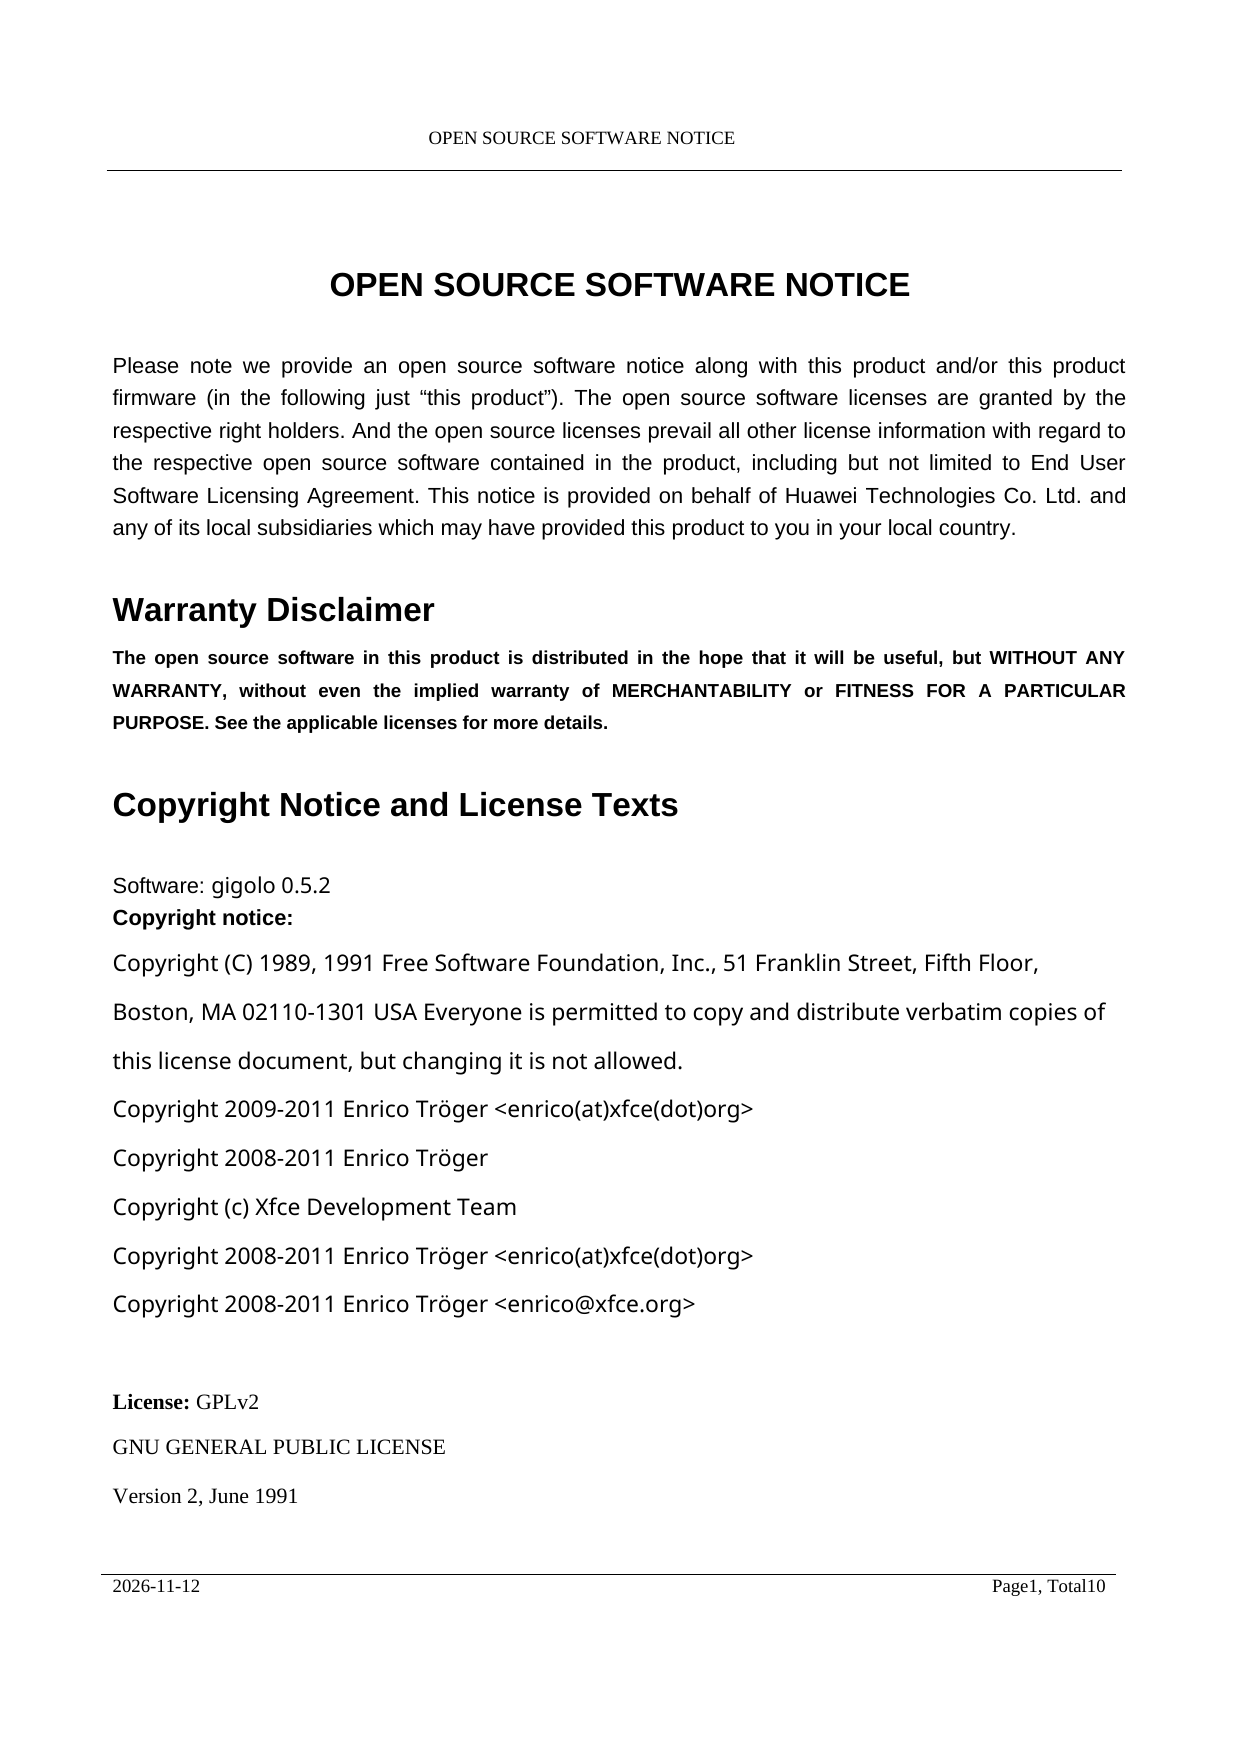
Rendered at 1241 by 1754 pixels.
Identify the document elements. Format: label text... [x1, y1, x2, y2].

text The open source software in this product is distributed in the hope that it will be useful, but WITHOUT ANY WARRANTY, without even the implied warranty of MERCHANTABILITY or FITNESS FOR A PARTICULAR PURPOSE. See the applicable licenses for more details. [112, 641, 1128, 739]
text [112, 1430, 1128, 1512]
text OPEN SOURCE SOFTWARE NOTICE [112, 251, 1128, 316]
text Warranty Disclaimer [112, 576, 1128, 641]
text Copyright notice: [112, 901, 1128, 934]
text Software: gigolo 0.5.2 [112, 869, 1128, 901]
text Copyright Notice and License Texts [112, 771, 1128, 836]
text License: GPLv2 [112, 1385, 1128, 1418]
text Please note we provide an open source software notice along with this product and/or this product firmware (in the following just “this product”). The open source software licenses are granted by the respective right holders. And the open source licenses prevail all other license information with regard to the respective open source software contained in the product, including but not limited to End User Software Licensing Agreement. This notice is provided on behalf of Huawei Technologies Co. Ltd. and any of its local subsidiaries which may have provided this product to you in your local country. [112, 349, 1128, 544]
text Copyright (C) 1989, 1991 Free Software Foundation, Inc., 51 Franklin Street, Fifth Floor, Boston, MA 02110-1301 USA Everyone is permitted to copy and distribute verbatim copies of this license document, but changing it is not allowed. Copyright 2009-2011 Enrico Tröger <enrico(at)xfce(dot)org> Copyright 2008-2011 Enrico Tröger Copyright (c) Xfce Development Team Copyright 2008-2011 Enrico Tröger <enrico(at)xfce(dot)org> Copyright 2008-2011 Enrico Tröger <enrico@xfce.org> [112, 947, 1128, 1369]
